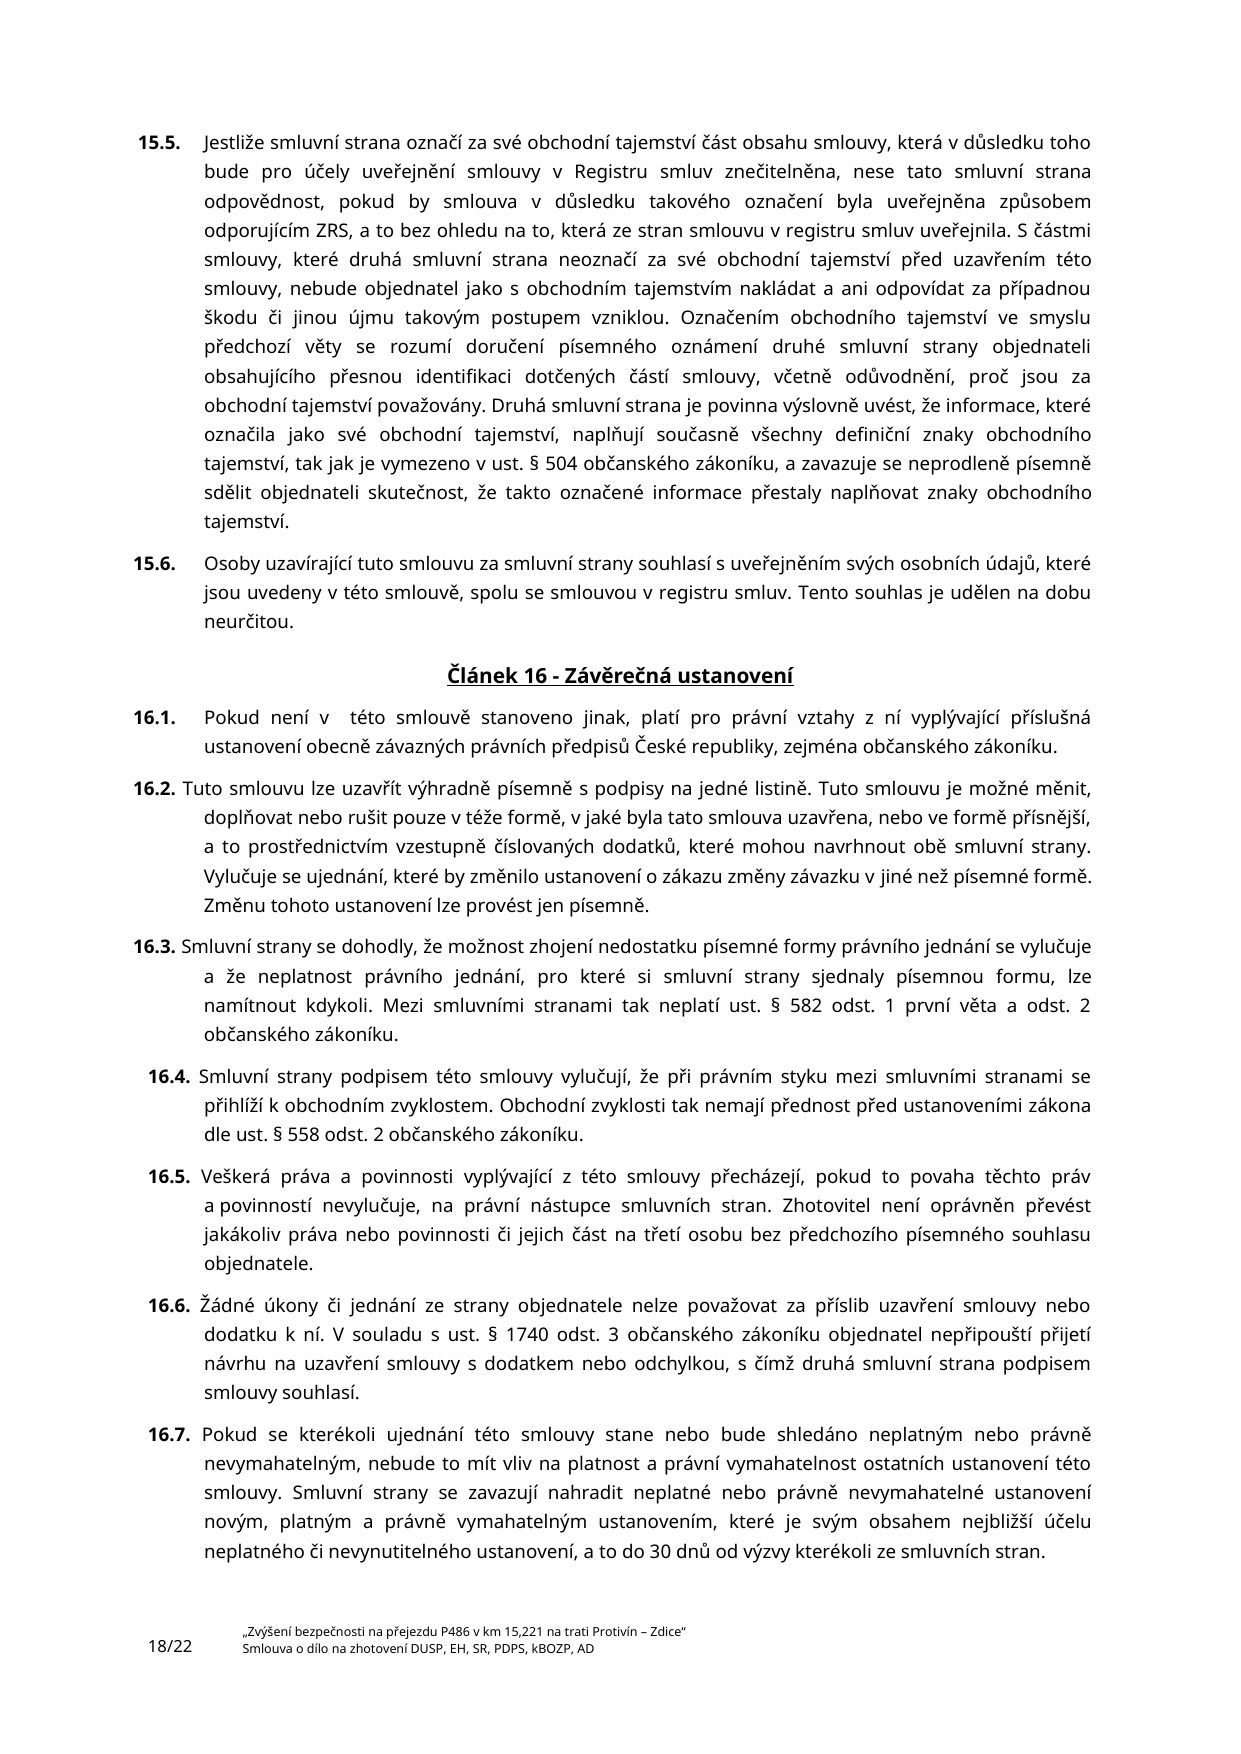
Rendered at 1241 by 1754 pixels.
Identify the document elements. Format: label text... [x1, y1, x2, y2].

text 16.4. Smluvní strany podpisem této smlouvy vylučují, že při právním styku mezi smluvními stranami se přihlíží k obchodním zvyklostem. Obchodní zvyklosti tak nemají přednost před ustanoveními zákona dle ust. § 558 odst. 2 občanského zákoníku. [148, 1060, 1092, 1147]
text 16.2. Tuto smlouvu lze uzavřít výhradně písemně s podpisy na jedné listině. Tuto smlouvu je možné měnit, doplňovat nebo rušit pouze v téže formě, v jaké byla tato smlouva uzavřena, nebo ve formě přísnější, a to prostřednictvím vzestupně číslovaných dodatků, které mohou navrhnout obě smluvní strany. Vylučuje se ujednání, které by změnilo ustanovení o zákazu změny závazku v jiné než písemné formě. Změnu tohoto ustanovení lze provést jen písemně. [133, 772, 1092, 918]
text 16.6. Žádné úkony či jednání ze strany objednatele nelze považovat za příslib uzavření smlouvy nebo dodatku k ní. V souladu s ust. § 1740 odst. 3 občanského zákoníku objednatel nepřipouští přijetí návrhu na uzavření smlouvy s dodatkem nebo odchylkou, s čímž druhá smluvní strana podpisem smlouvy souhlasí. [148, 1289, 1092, 1406]
text 16.1. Pokud není v této smlouvě stanoveno jinak, platí pro právní vztahy z ní vyplývající příslušná ustanovení obecně závazných právních předpisů České republiky, zejména občanského zákoníku. [133, 701, 1092, 760]
text 16.7. Pokud se kterékoli ujednání této smlouvy stane nebo bude shledáno neplatným nebo právně nevymahatelným, nebude to mít vliv na platnost a právní vymahatelnost ostatních ustanovení této smlouvy. Smluvní strany se zavazují nahradit neplatné nebo právně nevymahatelné ustanovení novým, platným a právně vymahatelným ustanovením, které je svým obsahem nejbližší účelu neplatného či nevynutitelného ustanovení, a to do 30 dnů od výzvy kterékoli ze smluvních stran. [148, 1418, 1092, 1564]
text 15.6. Osoby uzavírající tuto smlouvu za smluvní strany souhlasí s uveřejněním svých osobních údajů, které jsou uvedeny v této smlouvě, spolu se smlouvou v registru smluv. Tento souhlas je udělen na dobu neurčitou. [133, 547, 1092, 635]
text 15.5. Jestliže smluvní strana označí za své obchodní tajemství část obsahu smlouvy, která v důsledku toho bude pro účely uveřejnění smlouvy v Registru smluv znečitelněna, nese tato smluvní strana odpovědnost, pokud by smlouva v důsledku takového označení byla uveřejněna způsobem odporujícím ZRS, a to bez ohledu na to, která ze stran smlouvu v registru smluv uveřejnila. S částmi smlouvy, které druhá smluvní strana neoznačí za své obchodní tajemství před uzavřením této smlouvy, nebude objednatel jako s obchodním tajemstvím nakládat a ani odpovídat za případnou škodu či jinou újmu takovým postupem vzniklou. Označením obchodního tajemství ve smyslu předchozí věty se rozumí doručení písemného oznámení druhé smluvní strany objednateli obsahujícího přesnou identifikaci dotčených částí smlouvy, včetně odůvodnění, proč jsou za obchodní tajemství považovány. Druhá smluvní strana je povinna výslovně uvést, že informace, které označila jako své obchodní tajemství, naplňují současně všechny definiční znaky obchodního tajemství, tak jak je vymezeno v ust. § 504 občanského zákoníku, a zavazuje se neprodleně písemně sdělit objednateli skutečnost, že takto označené informace přestaly naplňovat znaky obchodního tajemství. [133, 126, 1092, 535]
text 16.5. Veškerá práva a povinnosti vyplývající z této smlouvy přecházejí, pokud to povaha těchto práv a povinností nevylučuje, na právní nástupce smluvních stran. Zhotovitel není oprávněn převést jakákoliv práva nebo povinnosti či jejich část na třetí osobu bez předchozího písemného souhlasu objednatele. [148, 1160, 1092, 1276]
subtitle Článek 16 - Závěrečná ustanovení [148, 660, 1092, 689]
text 16.3. Smluvní strany se dohodly, že možnost zhojení nedostatku písemné formy právního jednání se vylučuje a že neplatnost právního jednání, pro které si smluvní strany sjednaly písemnou formu, lze namítnout kdykoli. Mezi smluvními stranami tak neplatí ust. § 582 odst. 1 první věta a odst. 2 občanského zákoníku. [133, 931, 1092, 1047]
